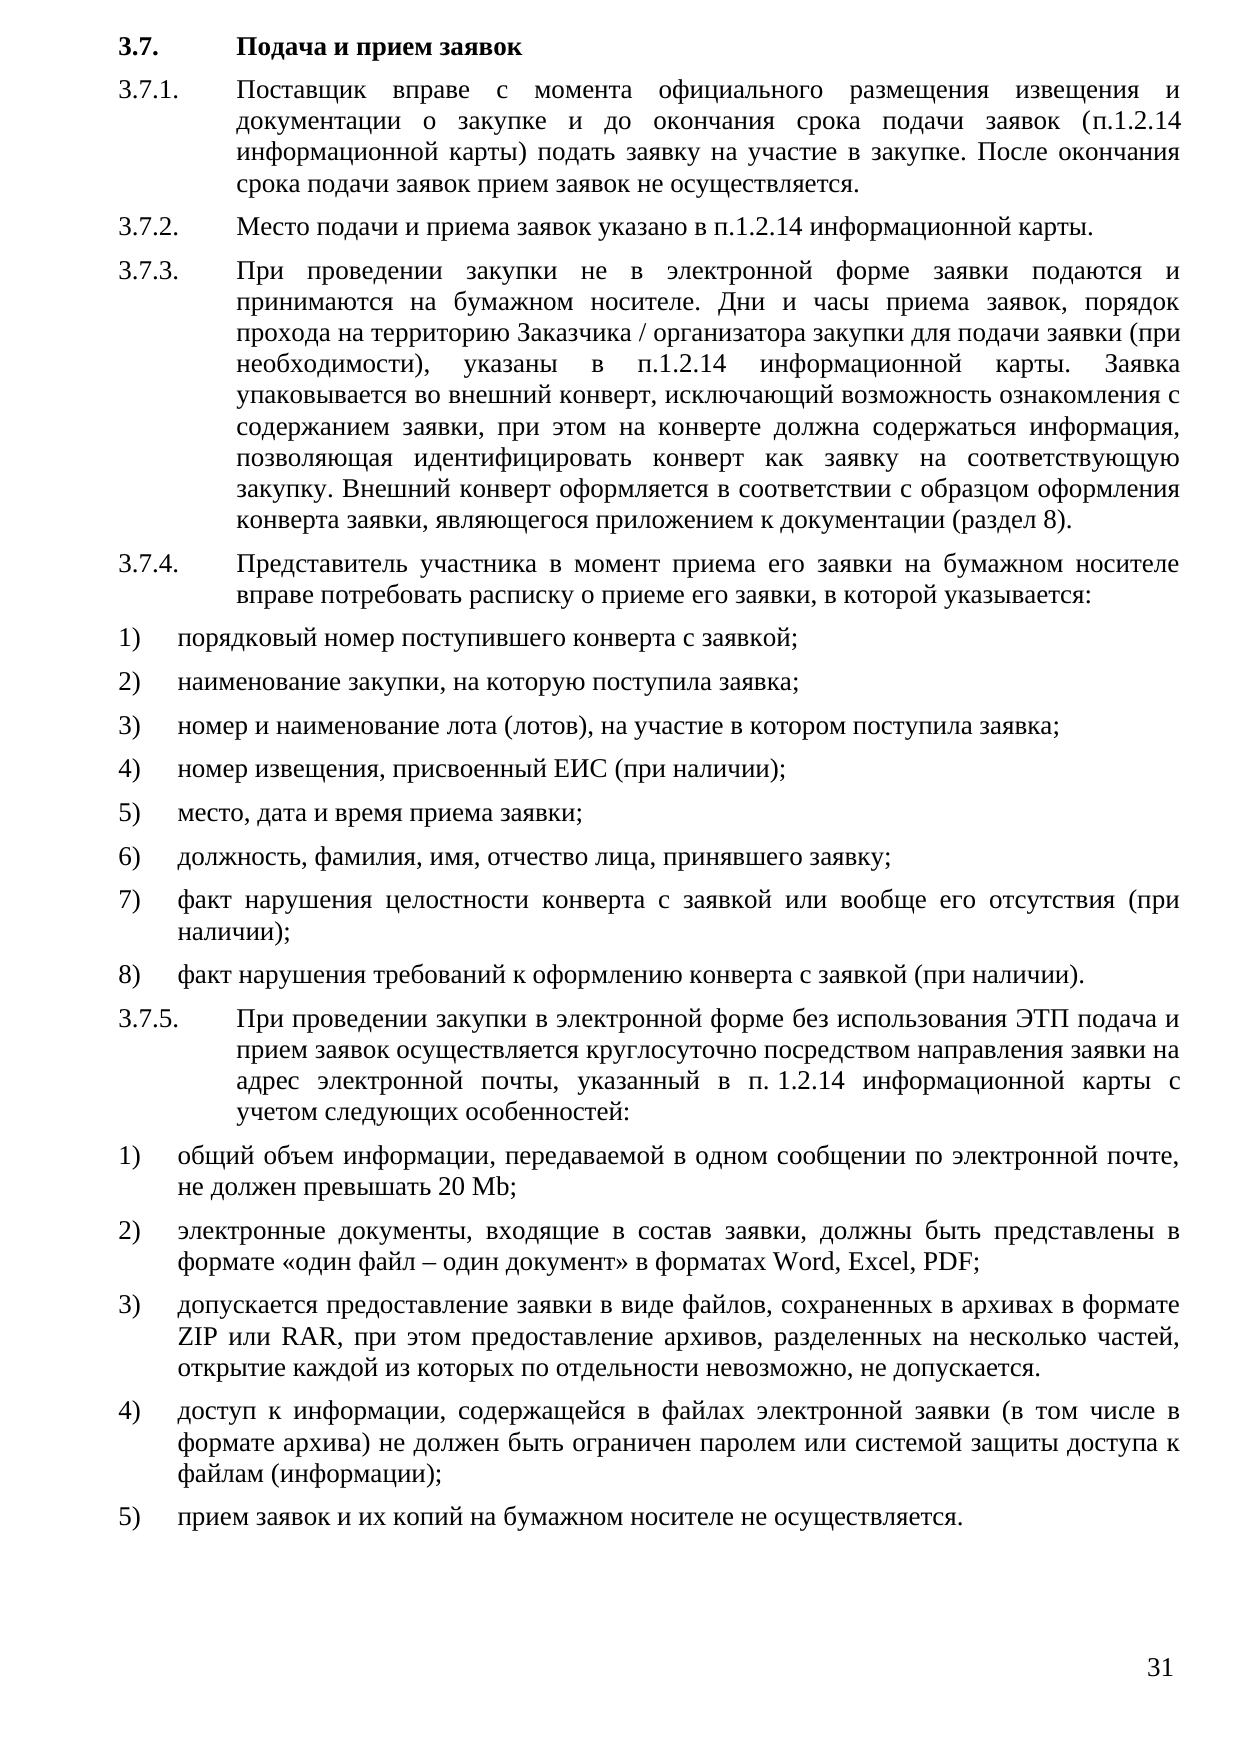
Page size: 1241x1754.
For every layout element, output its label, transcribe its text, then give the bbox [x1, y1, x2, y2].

text Представитель участника в момент приема его заявки на бумажном носителе вправе потребовать расписку о приеме его заявки, в которой указывается: [118, 547, 1181, 609]
text Подача и прием заявок [118, 29, 1181, 61]
text При проведении закупки в электронной форме без использования ЭТП подача и прием заявок осуществляется круглосуточно посредством направления заявки на адрес электронной почты, указанный в п. 1.2.14 информационной карты с учетом следующих особенностей: [118, 1002, 1181, 1126]
text допускается предоставление заявки в виде файлов, сохраненных в архивах в формате ZIP или RAR, при этом предоставление архивов, разделенных на несколько частей, открытие каждой из которых по отдельности невозможно, не допускается. [118, 1288, 1181, 1382]
text Поставщик вправе с момента официального размещения извещения и документации о закупке и до окончания срока подачи заявок (п.1.2.14 информационной карты) подать заявку на участие в закупке. После окончания срока подачи заявок прием заявок не осуществляется. [118, 73, 1181, 198]
text порядковый номер поступившего конверта с заявкой; [118, 622, 1181, 653]
text общий объем информации, передаваемой в одном сообщении по электронной почте, не должен превышать 20 Mb; [118, 1139, 1181, 1201]
text электронные документы, входящие в состав заявки, должны быть представлены в формате «один файл – один документ» в форматах Word, Excel, PDF; [118, 1214, 1181, 1276]
text должность, фамилия, имя, отчество лица, принявшего заявку; [118, 840, 1181, 871]
text прием заявок и их копий на бумажном носителе не осуществляется. [118, 1500, 1181, 1532]
text номер извещения, присвоенный ЕИС (при наличии); [118, 752, 1181, 784]
text При проведении закупки не в электронной форме заявки подаются и принимаются на бумажном носителе. Дни и часы приема заявок, порядок прохода на территорию Заказчика / организатора закупки для подачи заявки (при необходимости), указаны в п.1.2.14 информационной карты. Заявка упаковывается во внешний конверт, исключающий возможность ознакомления с содержанием заявки, при этом на конверте должна содержаться информация, позволяющая идентифицировать конверт как заявку на соответствующую закупку. Внешний конверт оформляется в соответствии с образцом оформления конверта заявки, являющегося приложением к документации (раздел 8). [118, 254, 1181, 534]
text наименование закупки, на которую поступила заявка; [118, 665, 1181, 696]
text доступ к информации, содержащейся в файлах электронной заявки (в том числе в формате архива) не должен быть ограничен паролем или системой защиты доступа к файлам (информации); [118, 1394, 1181, 1488]
text Место подачи и приема заявок указано в п.1.2.14 информационной карты. [118, 210, 1181, 241]
text факт нарушения требований к оформлению конверта с заявкой (при наличии). [118, 958, 1181, 989]
text номер и наименование лота (лотов), на участие в котором поступила заявка; [118, 709, 1181, 740]
text место, дата и время приема заявки; [118, 796, 1181, 827]
text факт нарушения целостности конверта с заявкой или вообще его отсутствия (при наличии); [118, 883, 1181, 946]
